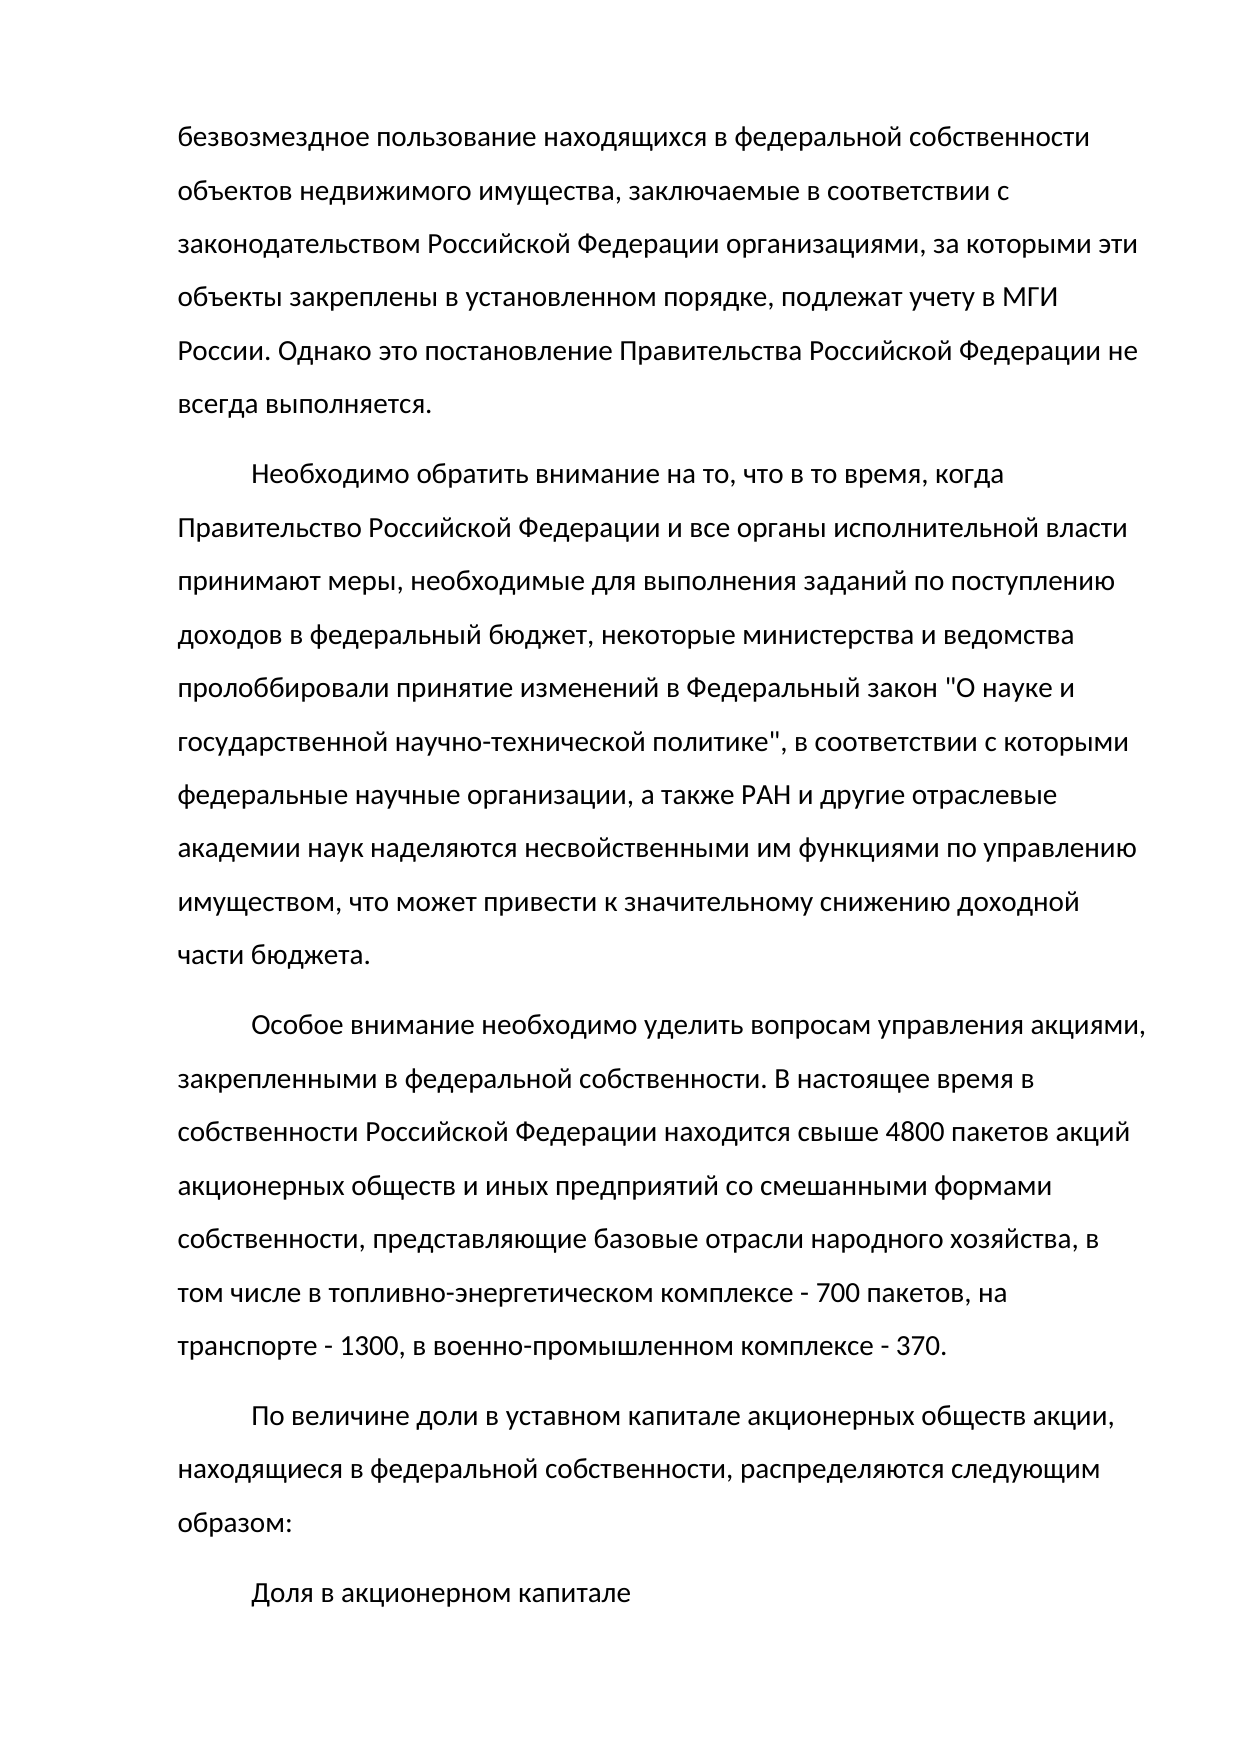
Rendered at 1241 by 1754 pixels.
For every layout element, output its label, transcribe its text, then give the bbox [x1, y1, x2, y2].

text Особое внимание необходимо уделить вопросам управления акциями, закрепленными в федеральной собственности. В настоящее время в собственности Российской Федерации находится свыше 4800 пакетов акций акционерных обществ и иных предприятий со смешанными формами собственности, представляющие базовые отрасли народного хозяйства, в том числе в топливно-энергетическом комплексе - 700 пакетов, на транспорте - 1300, в военно-промышленном комплексе - 370. [177, 1006, 1152, 1363]
text Необходимо обратить внимание на то, что в то время, когда Правительство Российской Федерации и все органы исполнительной власти принимают меры, необходимые для выполнения заданий по поступлению доходов в федеральный бюджет, некоторые министерства и ведомства пролоббировали принятие изменений в Федеральный закон "О науке и государственной научно-технической политике", в соответствии с которыми федеральные научные организации, а также РАН и другие отраслевые академии наук наделяются несвойственными им функциями по управлению имуществом, что может привести к значительному снижению доходной части бюджета. [177, 455, 1152, 972]
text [177, 118, 1152, 421]
text Доля в акционерном капитале [177, 1574, 1152, 1610]
text По величине доли в уставном капитале акционерных обществ акции, находящиеся в федеральной собственности, распределяются следующим образом: [177, 1397, 1152, 1540]
